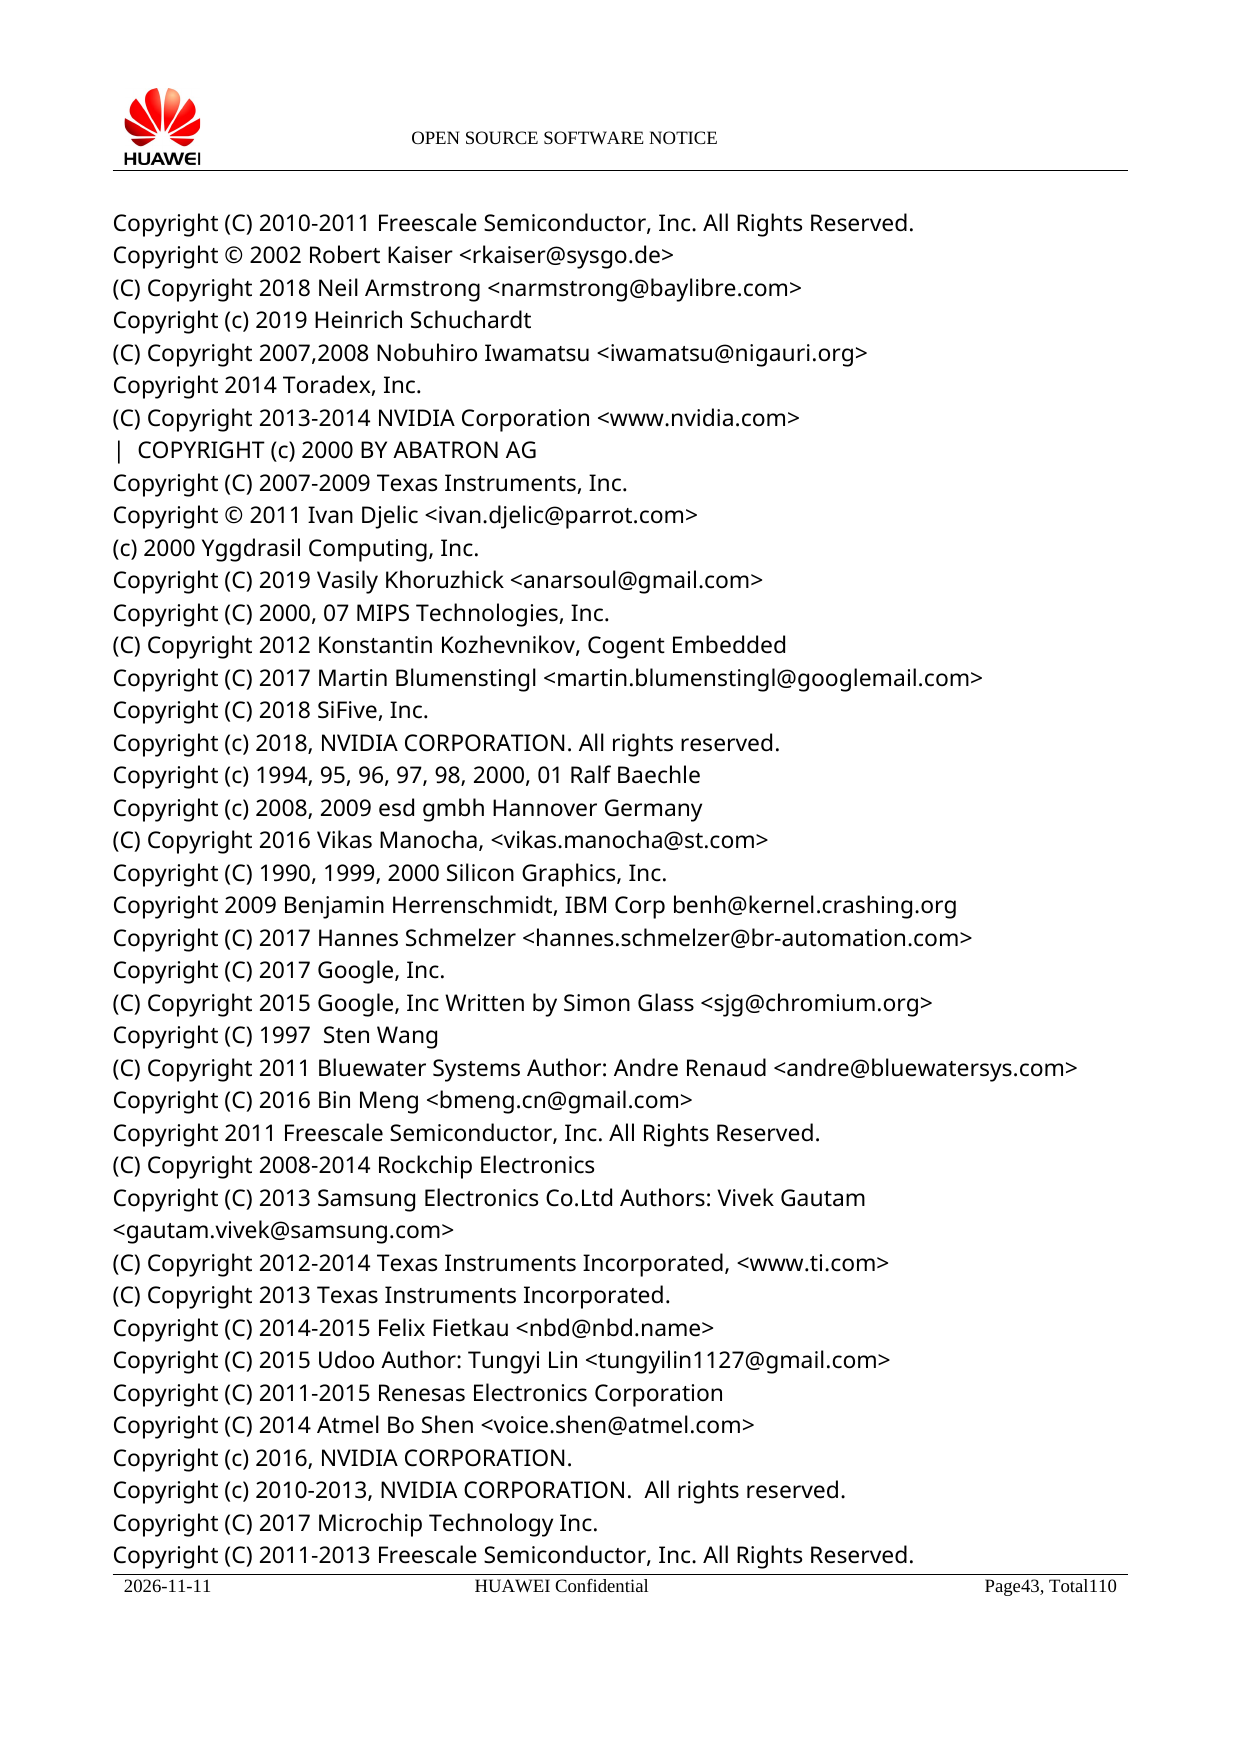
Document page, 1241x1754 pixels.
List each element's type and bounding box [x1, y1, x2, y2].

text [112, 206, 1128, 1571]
picture [124, 88, 201, 165]
